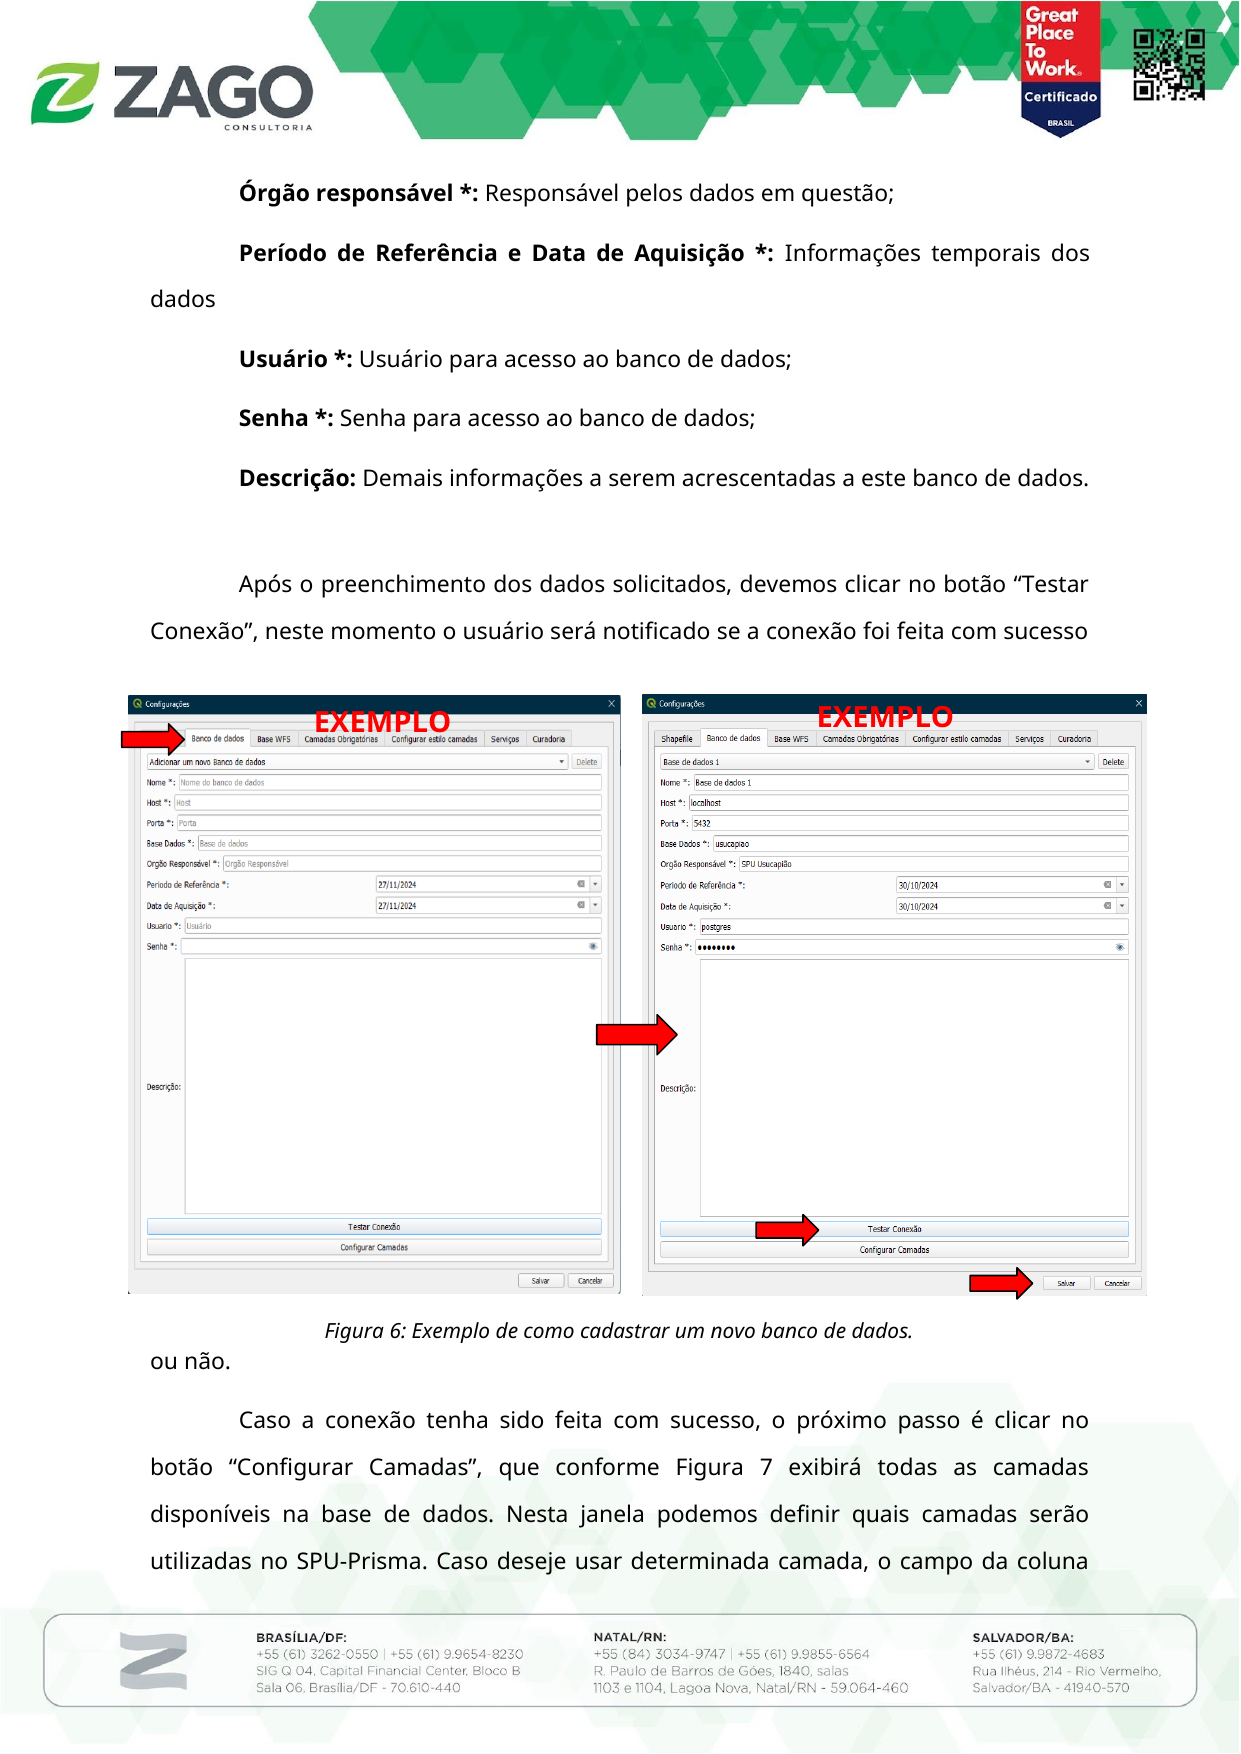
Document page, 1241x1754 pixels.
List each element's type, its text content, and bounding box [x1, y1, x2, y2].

text Após o preenchimento dos dados solicitados, devemos clicar no botão “Testar Conexão”, neste momento o usuário será notificado se a conexão foi feita com sucesso ou não. [150, 1345, 1090, 1376]
picture [0, 1, 1240, 1753]
text Período de Referência e Data de Aquisição *: Informações temporais dos dados [150, 236, 1090, 314]
text Senha *: Senha para acesso ao banco de dados; [150, 402, 1090, 433]
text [150, 1404, 1090, 1576]
text Após o preenchimento dos dados solicitados, devemos clicar no botão “Testar Conexão”, neste momento o usuário será notificado se a conexão foi feita com sucesso ou não. [150, 568, 1090, 1023]
text Descrição: Demais informações a serem acrescentadas a este banco de dados. [150, 461, 1090, 539]
text Usuário *: Usuário para acesso ao banco de dados; [150, 343, 1090, 374]
text Após o preenchimento dos dados solicitados, devemos clicar no botão “Testar Conexão”, neste momento o usuário será notificado se a conexão foi feita com sucesso ou não. [150, 1046, 1090, 1304]
text Órgão responsável *: Responsável pelos dados em questão; [150, 177, 1090, 208]
